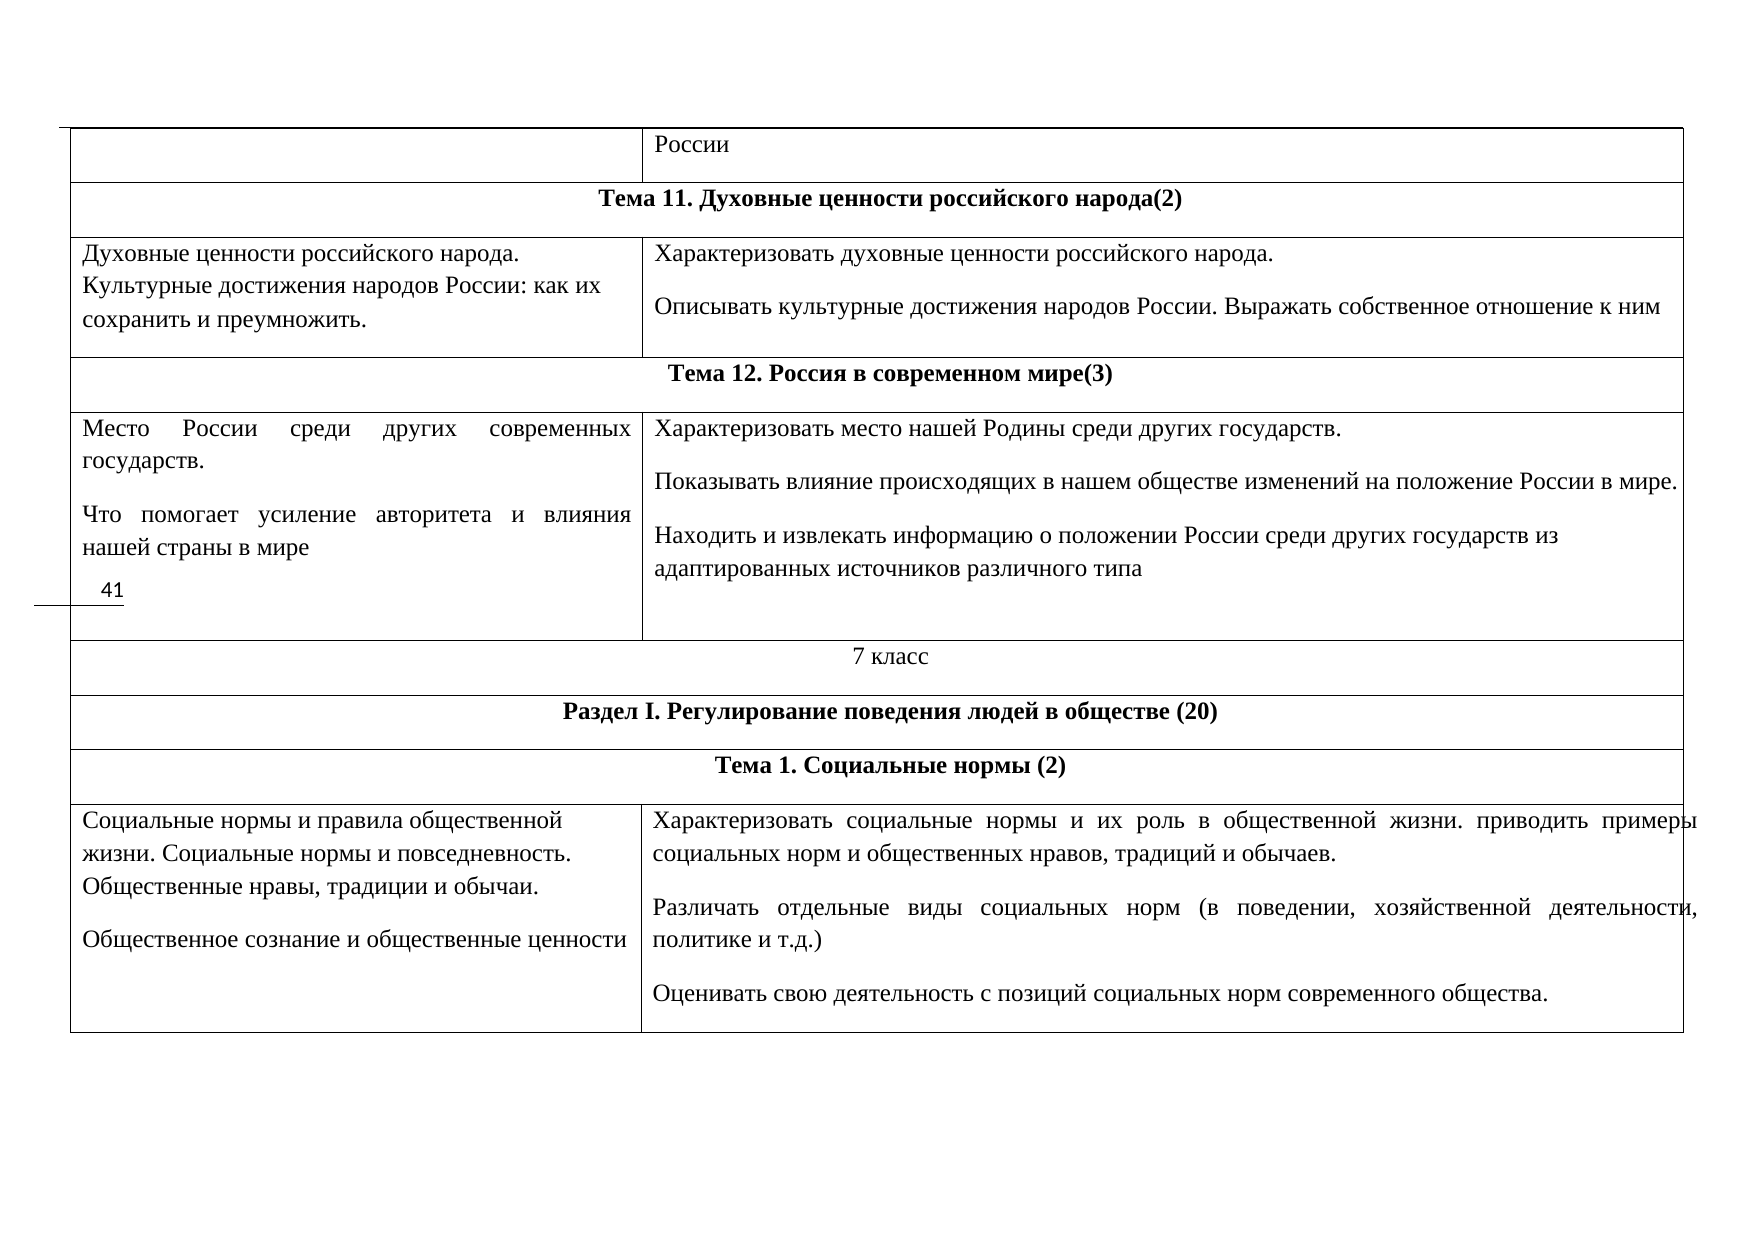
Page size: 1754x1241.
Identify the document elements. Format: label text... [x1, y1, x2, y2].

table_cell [643, 129, 1683, 182]
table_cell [642, 805, 1683, 1032]
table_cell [59, 128, 70, 1033]
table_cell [71, 805, 641, 1032]
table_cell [71, 129, 642, 182]
